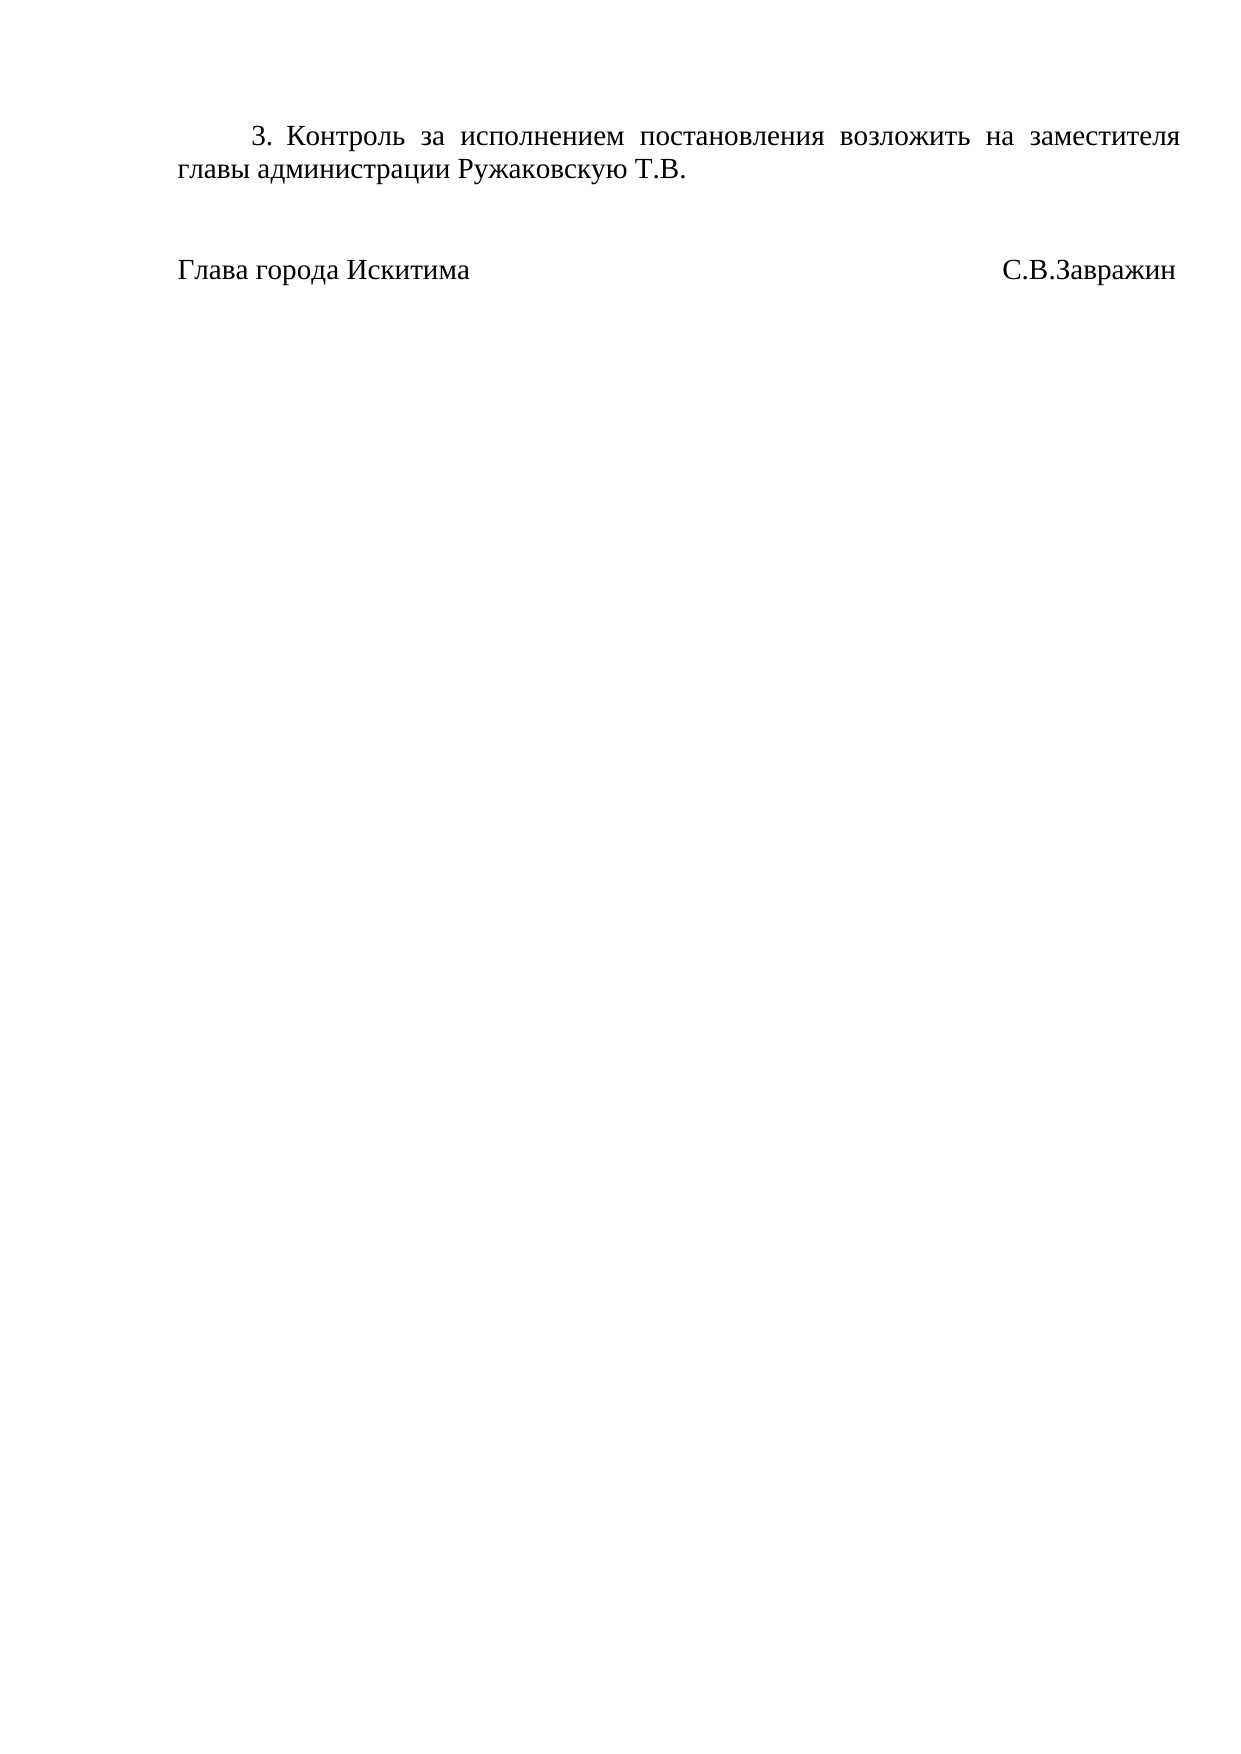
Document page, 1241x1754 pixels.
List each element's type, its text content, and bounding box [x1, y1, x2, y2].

text 3. Контроль за исполнением постановления возложить на заместителя главы администрации Ружаковскую Т.В. [177, 118, 1181, 185]
text Глава города Искитима С.В.Завражин [177, 252, 1181, 286]
